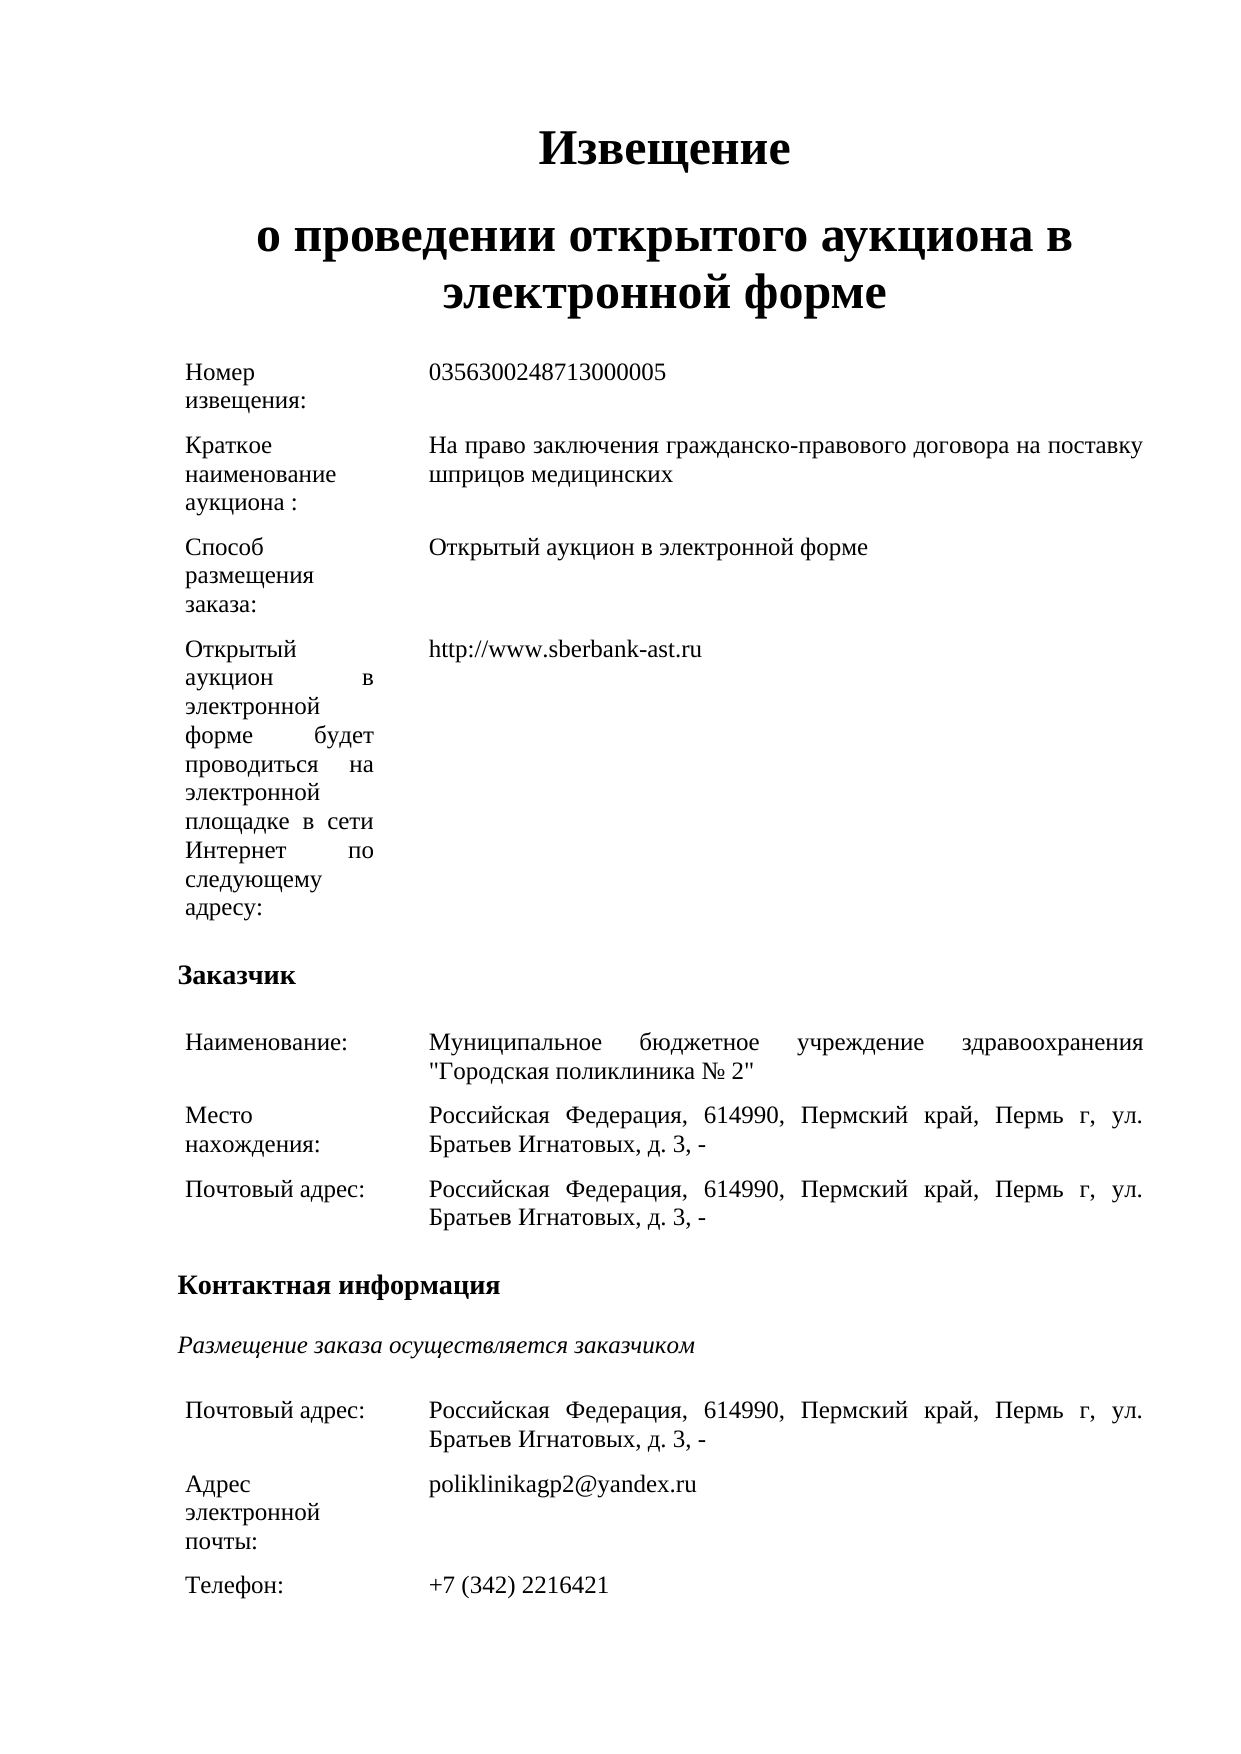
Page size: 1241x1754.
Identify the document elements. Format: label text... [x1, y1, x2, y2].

table_cell poliklinikagp2@yandex.ru [421, 1461, 1152, 1563]
text Заказчик [177, 958, 1152, 991]
table_cell Российская Федерация, 614990, Пермский край, Пермь г, ул. Братьев Игнатовых, д. 3, - [421, 1093, 1152, 1166]
table_cell Адрес электронной почты: [177, 1461, 421, 1563]
table_header Российская Федерация, 614990, Пермский край, Пермь г, ул. Братьев Игнатовых, д. 3, - [421, 1388, 1152, 1461]
table_cell http://www.sberbank-ast.ru [421, 626, 1152, 929]
table_cell Краткое наименование аукциона : [177, 422, 421, 524]
table_cell Телефон: [177, 1563, 421, 1607]
text Извещение [177, 118, 1152, 176]
table_cell На право заключения гражданско-правового договора на поставку шприцов медицинских [421, 422, 1152, 524]
table_header Номер извещения: [177, 349, 421, 422]
table_header Почтовый адрес: [177, 1388, 421, 1461]
table_cell Открытый аукцион в электронной форме [421, 524, 1152, 626]
text Контактная информация [177, 1268, 1152, 1301]
table_cell Почтовый адрес: [177, 1166, 421, 1239]
table_cell Способ размещения заказа: [177, 524, 421, 626]
table_cell Российская Федерация, 614990, Пермский край, Пермь г, ул. Братьев Игнатовых, д. 3, - [421, 1166, 1152, 1239]
text о проведении открытого аукциона в электронной форме [177, 205, 1152, 320]
table_cell +7 (342) 2216421 [421, 1563, 1152, 1607]
table_header Наименование: [177, 1020, 421, 1093]
text Размещение заказа осуществляется заказчиком [177, 1330, 1152, 1358]
table_cell Место нахождения: [177, 1093, 421, 1166]
table_header Муниципальное бюджетное учреждение здравоохранения "Городская поликлиника № 2" [421, 1020, 1152, 1093]
table_cell Открытый аукцион в электронной форме будет проводиться на электронной площадке в сети Интернет по следующему адресу: [177, 626, 421, 929]
table_header 0356300248713000005 [421, 349, 1152, 422]
